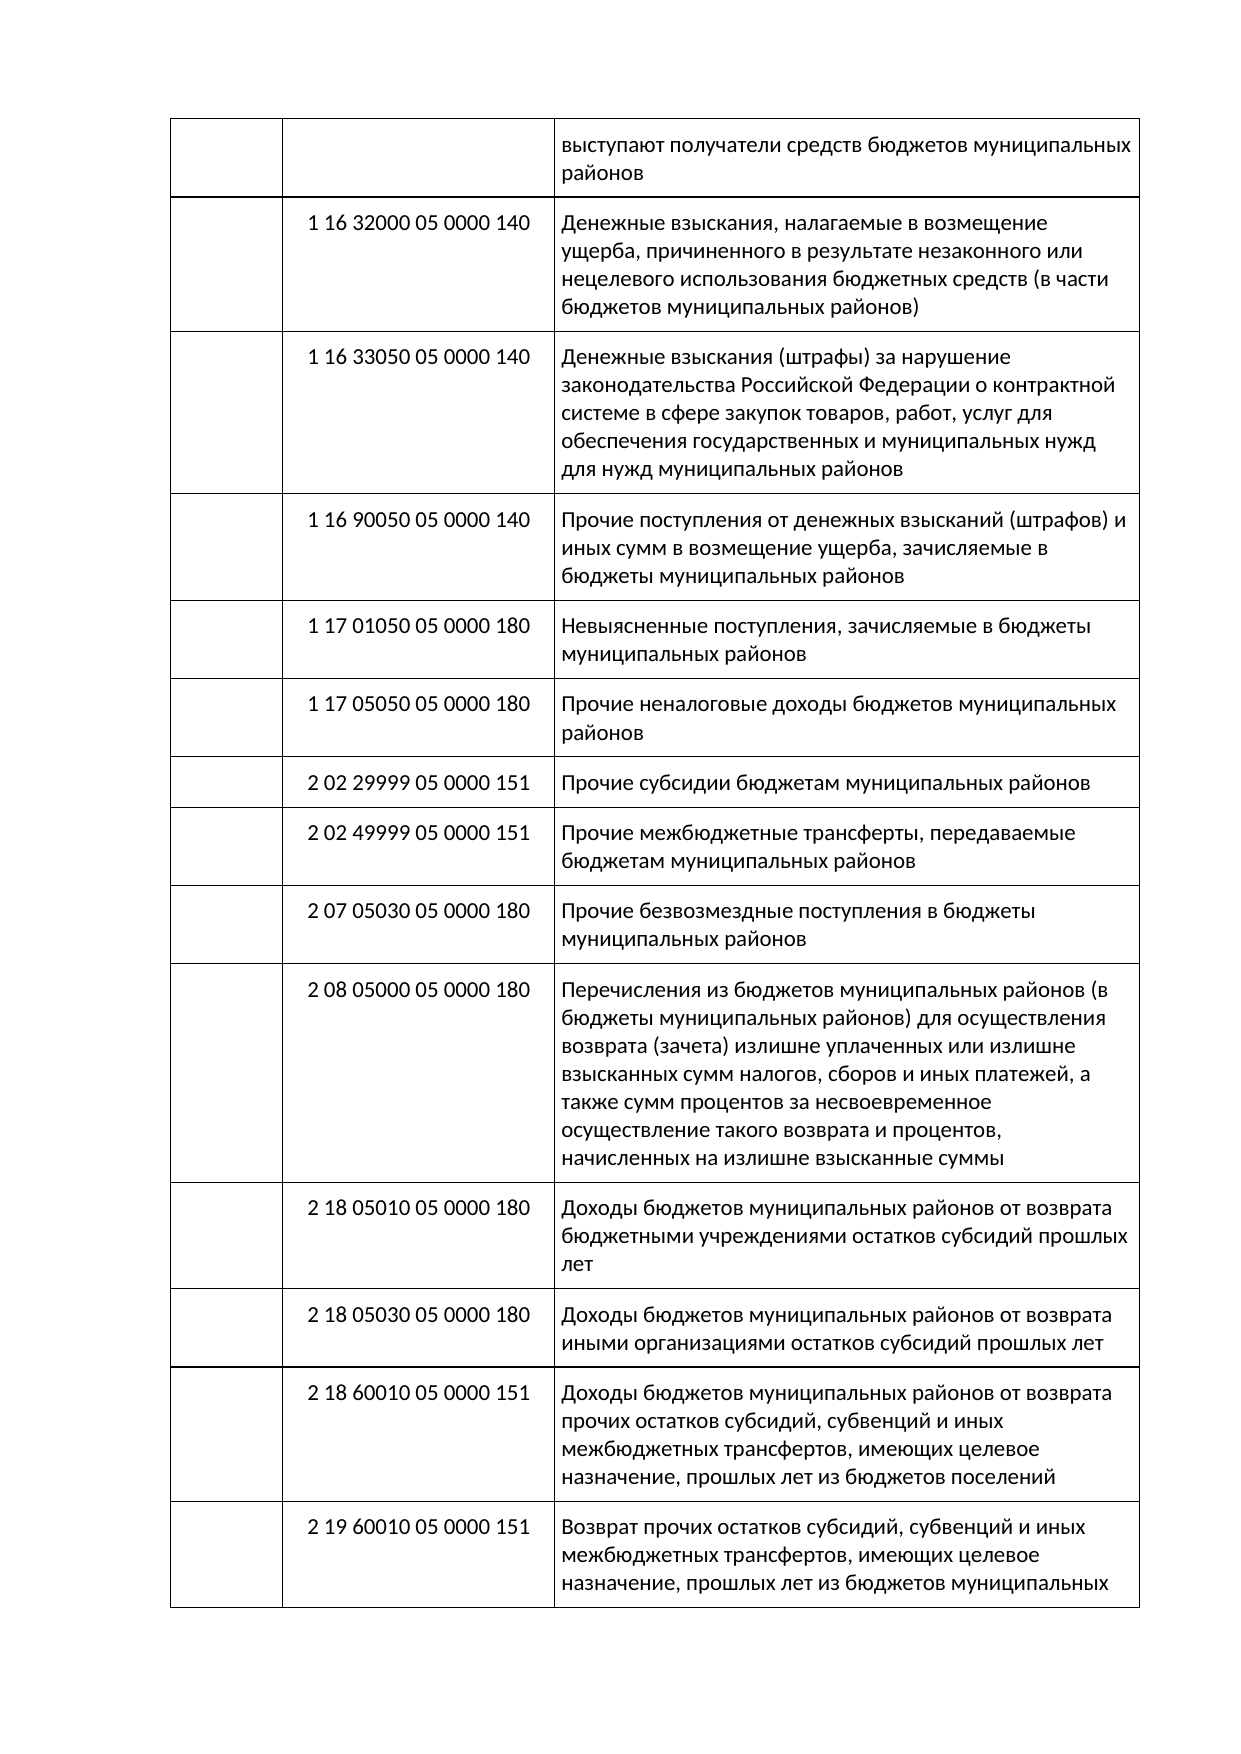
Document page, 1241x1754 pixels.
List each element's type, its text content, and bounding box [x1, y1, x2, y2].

table_cell 2 02 29999 05 0000 151 [283, 757, 554, 807]
table_cell 2 02 49999 05 0000 151 [283, 808, 554, 885]
table_cell [171, 964, 282, 1182]
table_cell [171, 332, 282, 493]
table_cell Невыясненные поступления, зачисляемые в бюджеты муниципальных районов [555, 601, 1139, 678]
table_cell [171, 808, 282, 885]
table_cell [283, 1502, 554, 1607]
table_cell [555, 1502, 1139, 1607]
table_cell Доходы бюджетов муниципальных районов от возврата иными организациями остатков субсидий прошлых лет [555, 1289, 1139, 1366]
table_cell [171, 1502, 282, 1607]
table_cell Перечисления из бюджетов муниципальных районов (в бюджеты муниципальных районов) для осуществления возврата (зачета) излишне уплаченных или излишне взысканных сумм налогов, сборов и иных платежей, а также сумм процентов за несвоевременное осуществление такого возврата и процентов, начисленных на излишне взысканные суммы [555, 964, 1139, 1182]
table_cell [171, 119, 282, 196]
table_cell 1 17 01050 05 0000 180 [283, 601, 554, 678]
table_cell Денежные взыскания, налагаемые в возмещение ущерба, причиненного в результате незаконного или нецелевого использования бюджетных средств (в части бюджетов муниципальных районов) [555, 198, 1139, 331]
table_cell [171, 757, 282, 807]
table_cell Доходы бюджетов муниципальных районов от возврата бюджетными учреждениями остатков субсидий прошлых лет [555, 1183, 1139, 1288]
table_cell 1 16 33050 05 0000 140 [283, 332, 554, 493]
table_cell [171, 494, 282, 599]
table_cell [171, 886, 282, 963]
table_cell Прочие поступления от денежных взысканий (штрафов) и иных сумм в возмещение ущерба, зачисляемые в бюджеты муниципальных районов [555, 494, 1139, 599]
table_cell Прочие субсидии бюджетам муниципальных районов [555, 757, 1139, 807]
table_cell [171, 1183, 282, 1288]
table_cell Доходы бюджетов муниципальных районов от возврата прочих остатков субсидий, субвенций и иных межбюджетных трансфертов, имеющих целевое назначение, прошлых лет из бюджетов поселений [555, 1368, 1139, 1501]
table_cell Прочие межбюджетные трансферты, передаваемые бюджетам муниципальных районов [555, 808, 1139, 885]
table_cell [171, 601, 282, 678]
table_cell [555, 119, 1139, 196]
table_cell 1 16 90050 05 0000 140 [283, 494, 554, 599]
table_cell Денежные взыскания (штрафы) за нарушение законодательства Российской Федерации о контрактной системе в сфере закупок товаров, работ, услуг для обеспечения государственных и муниципальных нужд для нужд муниципальных районов [555, 332, 1139, 493]
table_cell [171, 1289, 282, 1366]
table_cell 2 18 05030 05 0000 180 [283, 1289, 554, 1366]
table_cell [171, 198, 282, 331]
table_cell 2 18 60010 05 0000 151 [283, 1368, 554, 1501]
table_cell 1 17 05050 05 0000 180 [283, 679, 554, 756]
table_cell 2 08 05000 05 0000 180 [283, 964, 554, 1182]
table_cell 2 18 05010 05 0000 180 [283, 1183, 554, 1288]
table_cell Прочие неналоговые доходы бюджетов муниципальных районов [555, 679, 1139, 756]
table_cell Прочие безвозмездные поступления в бюджеты муниципальных районов [555, 886, 1139, 963]
table_cell 2 07 05030 05 0000 180 [283, 886, 554, 963]
table_cell 1 16 32000 05 0000 140 [283, 198, 554, 331]
table_cell [171, 679, 282, 756]
table_cell [171, 1368, 282, 1501]
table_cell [283, 119, 554, 196]
